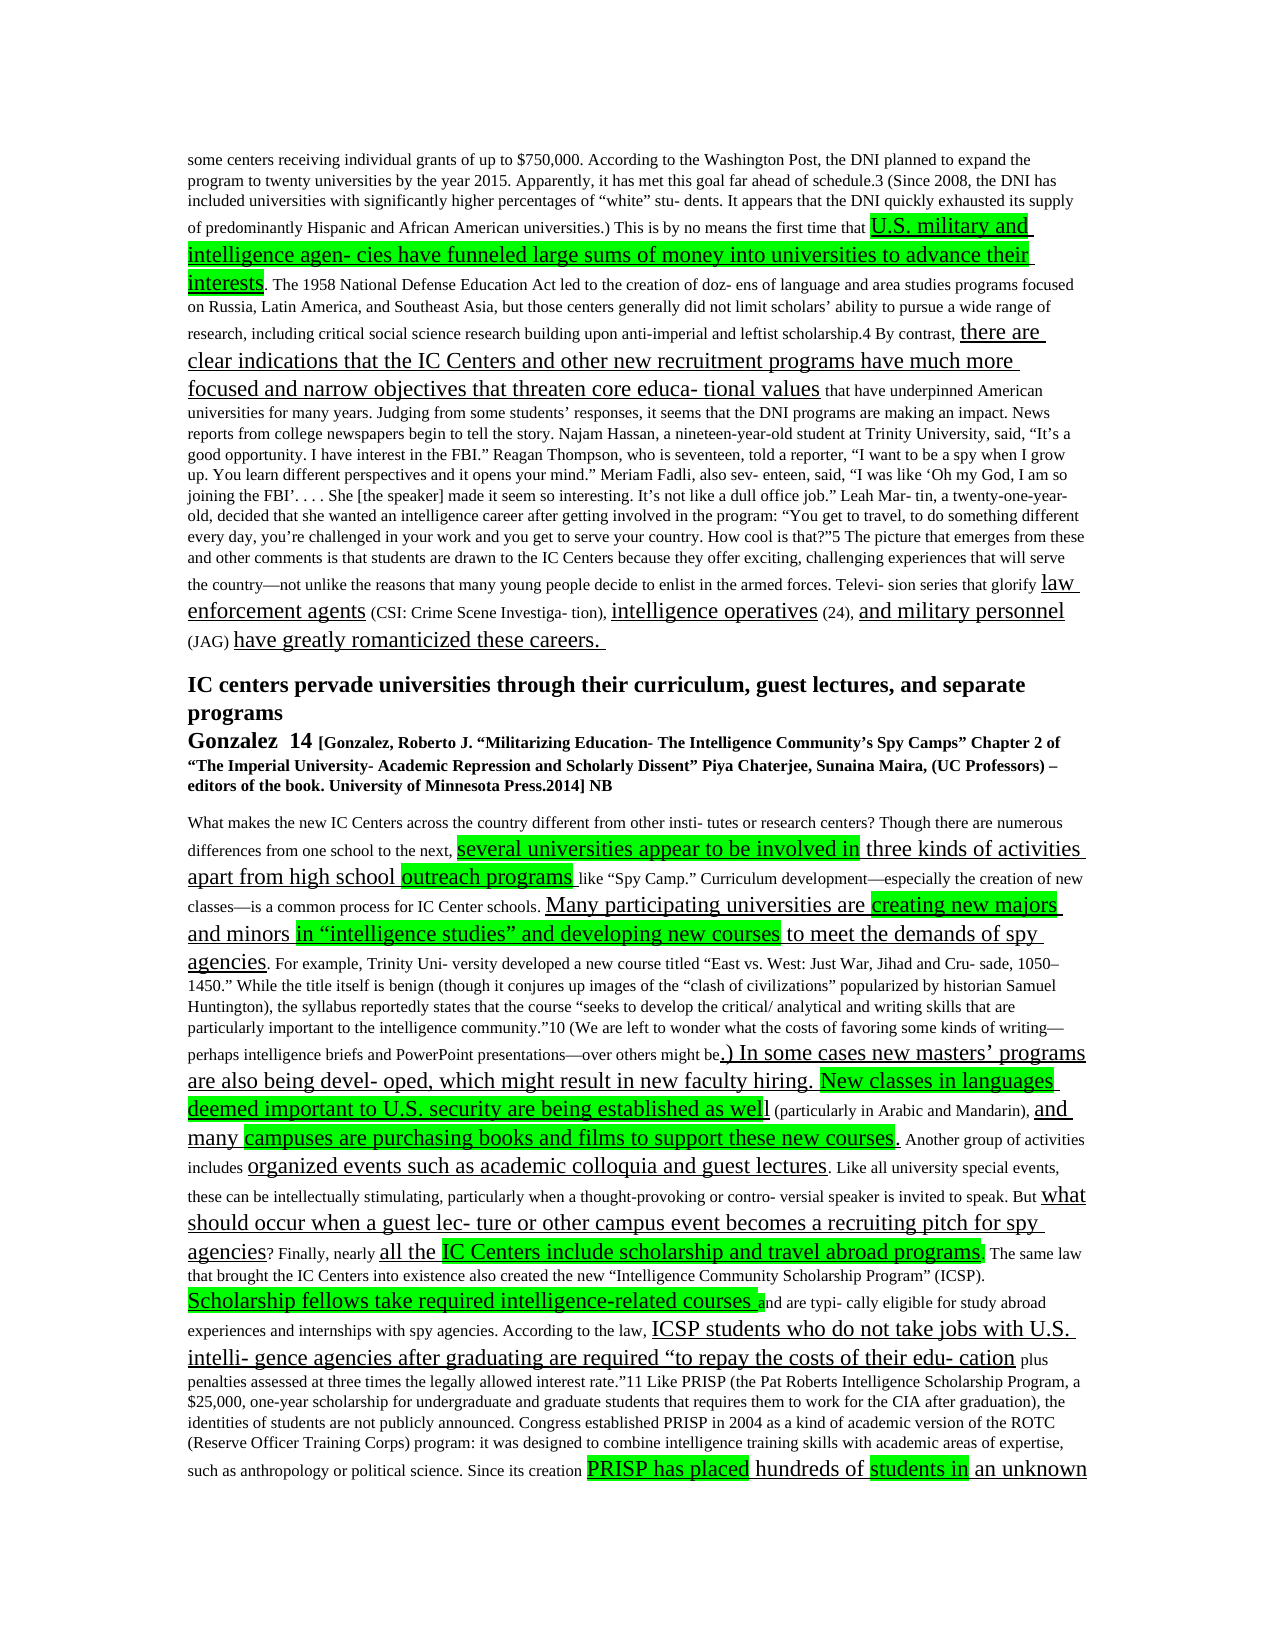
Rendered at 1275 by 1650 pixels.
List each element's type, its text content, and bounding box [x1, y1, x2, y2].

text Gonzalez 14 [Gonzalez, Roberto J. “Militarizing Education- The Intelligence Community’s Spy Camps” Chapter 2 of “The Imperial University- Academic Repression and Scholarly Dissent” Piya Chaterjee, Sunaina Maira, (UC Professors) – editors of the book. University of Minnesota Press.2014] NB [187, 728, 1087, 795]
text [187, 150, 1087, 652]
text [187, 813, 1087, 1481]
subtitle IC centers pervade universities through their curriculum, guest lectures, and separate programs [187, 671, 1087, 726]
